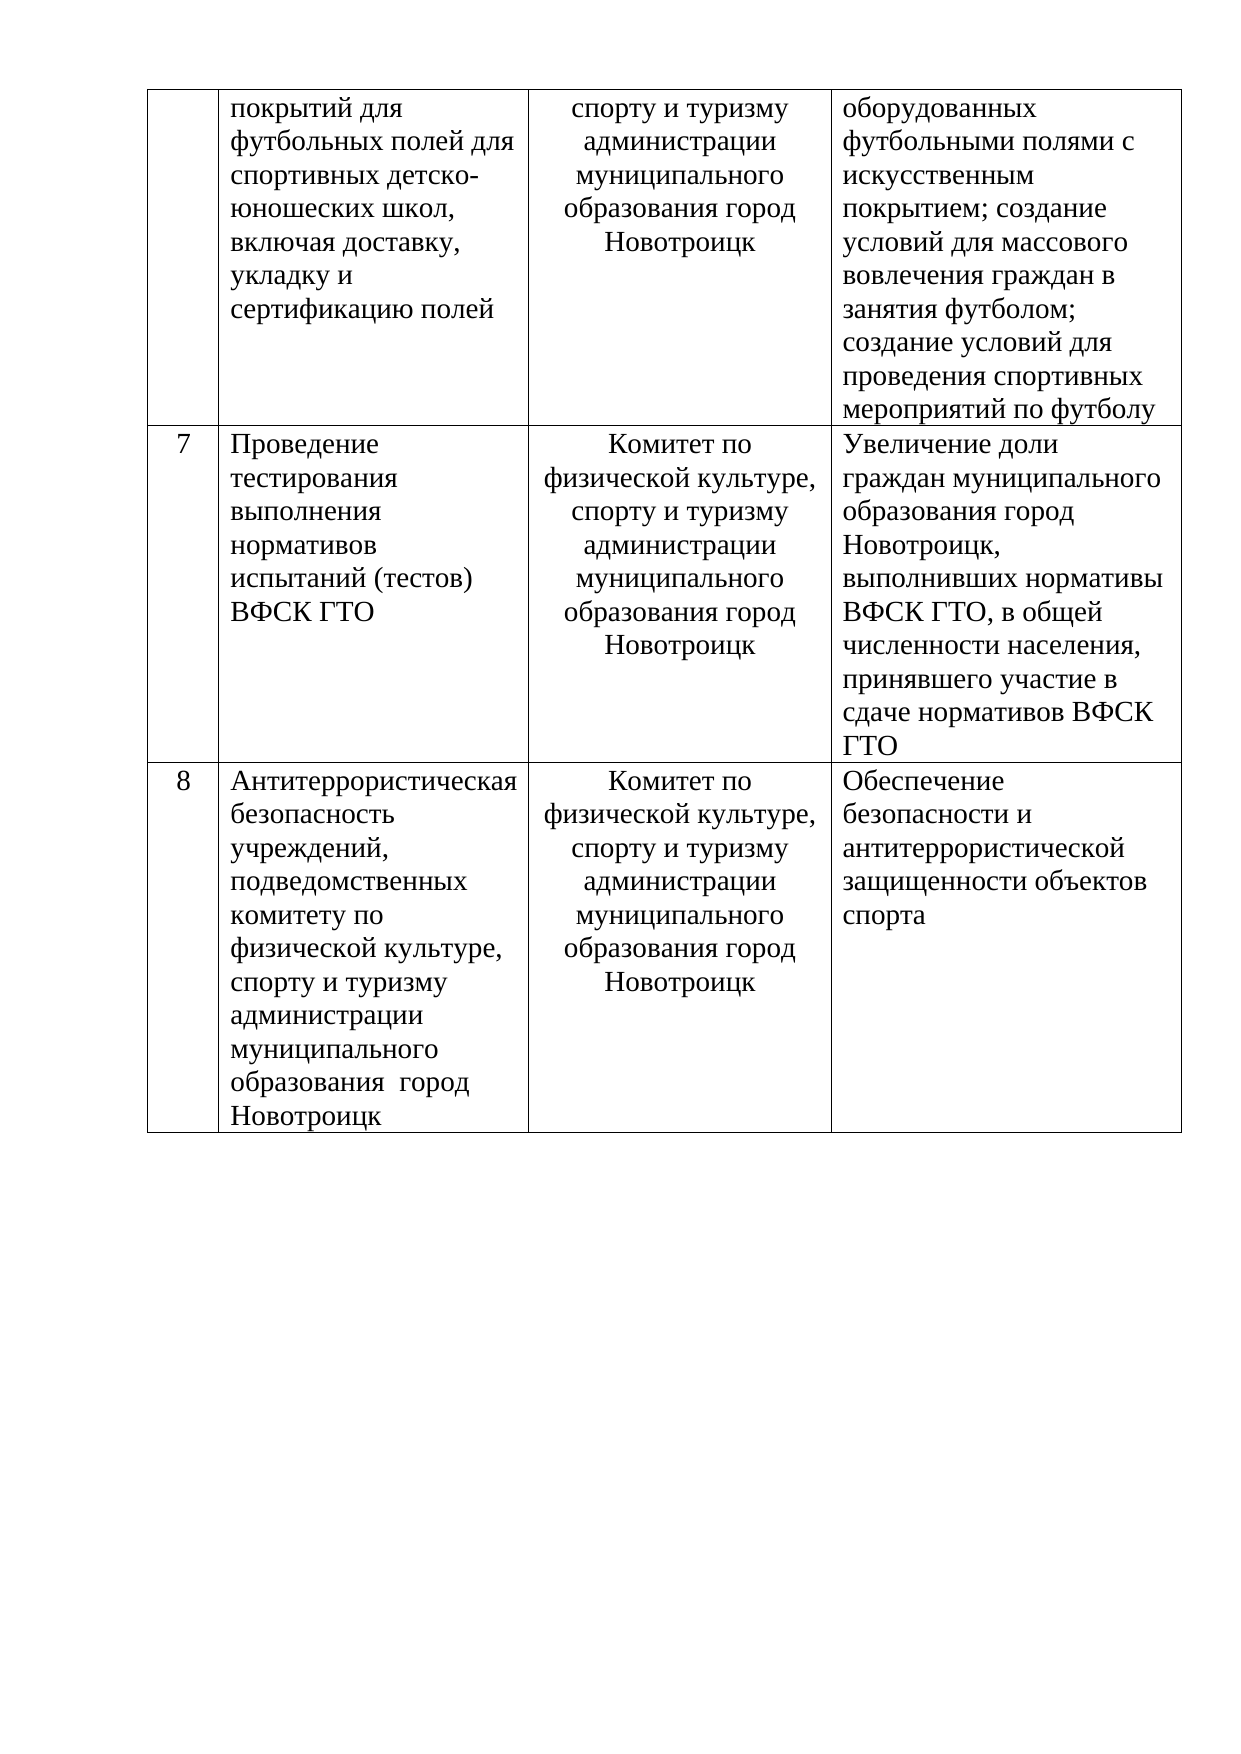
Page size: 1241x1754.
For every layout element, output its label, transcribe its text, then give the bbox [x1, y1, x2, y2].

table_cell 6 [148, 90, 218, 425]
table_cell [219, 90, 528, 425]
table_cell 8 [148, 763, 218, 1132]
table_cell Антитеррористическая безопасность учреждений, подведомственных комитету по физической культуре, спорту и туризму администрации муниципального образования город Новотроицк [219, 763, 528, 1132]
table_cell Комитет по физической культуре, спорту и туризму администрации муниципального образования город Новотроицк [529, 763, 831, 1132]
table_cell Обеспечение безопасности и антитеррористической защищенности объектов спорта [832, 763, 1181, 1132]
table_cell Проведение тестирования выполнения нормативов испытаний (тестов) ВФСК ГТО [219, 426, 528, 762]
table_cell Увеличение доли граждан муниципального образования город Новотроицк, выполнивших нормативы ВФСК ГТО, в общей численности населения, принявшего участие в сдаче нормативов ВФСК ГТО [832, 426, 1181, 762]
table_cell 7 [148, 426, 218, 762]
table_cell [529, 90, 831, 425]
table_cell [832, 90, 1181, 425]
table_cell Комитет по физической культуре, спорту и туризму администрации муниципального образования город Новотроицк [529, 426, 831, 762]
